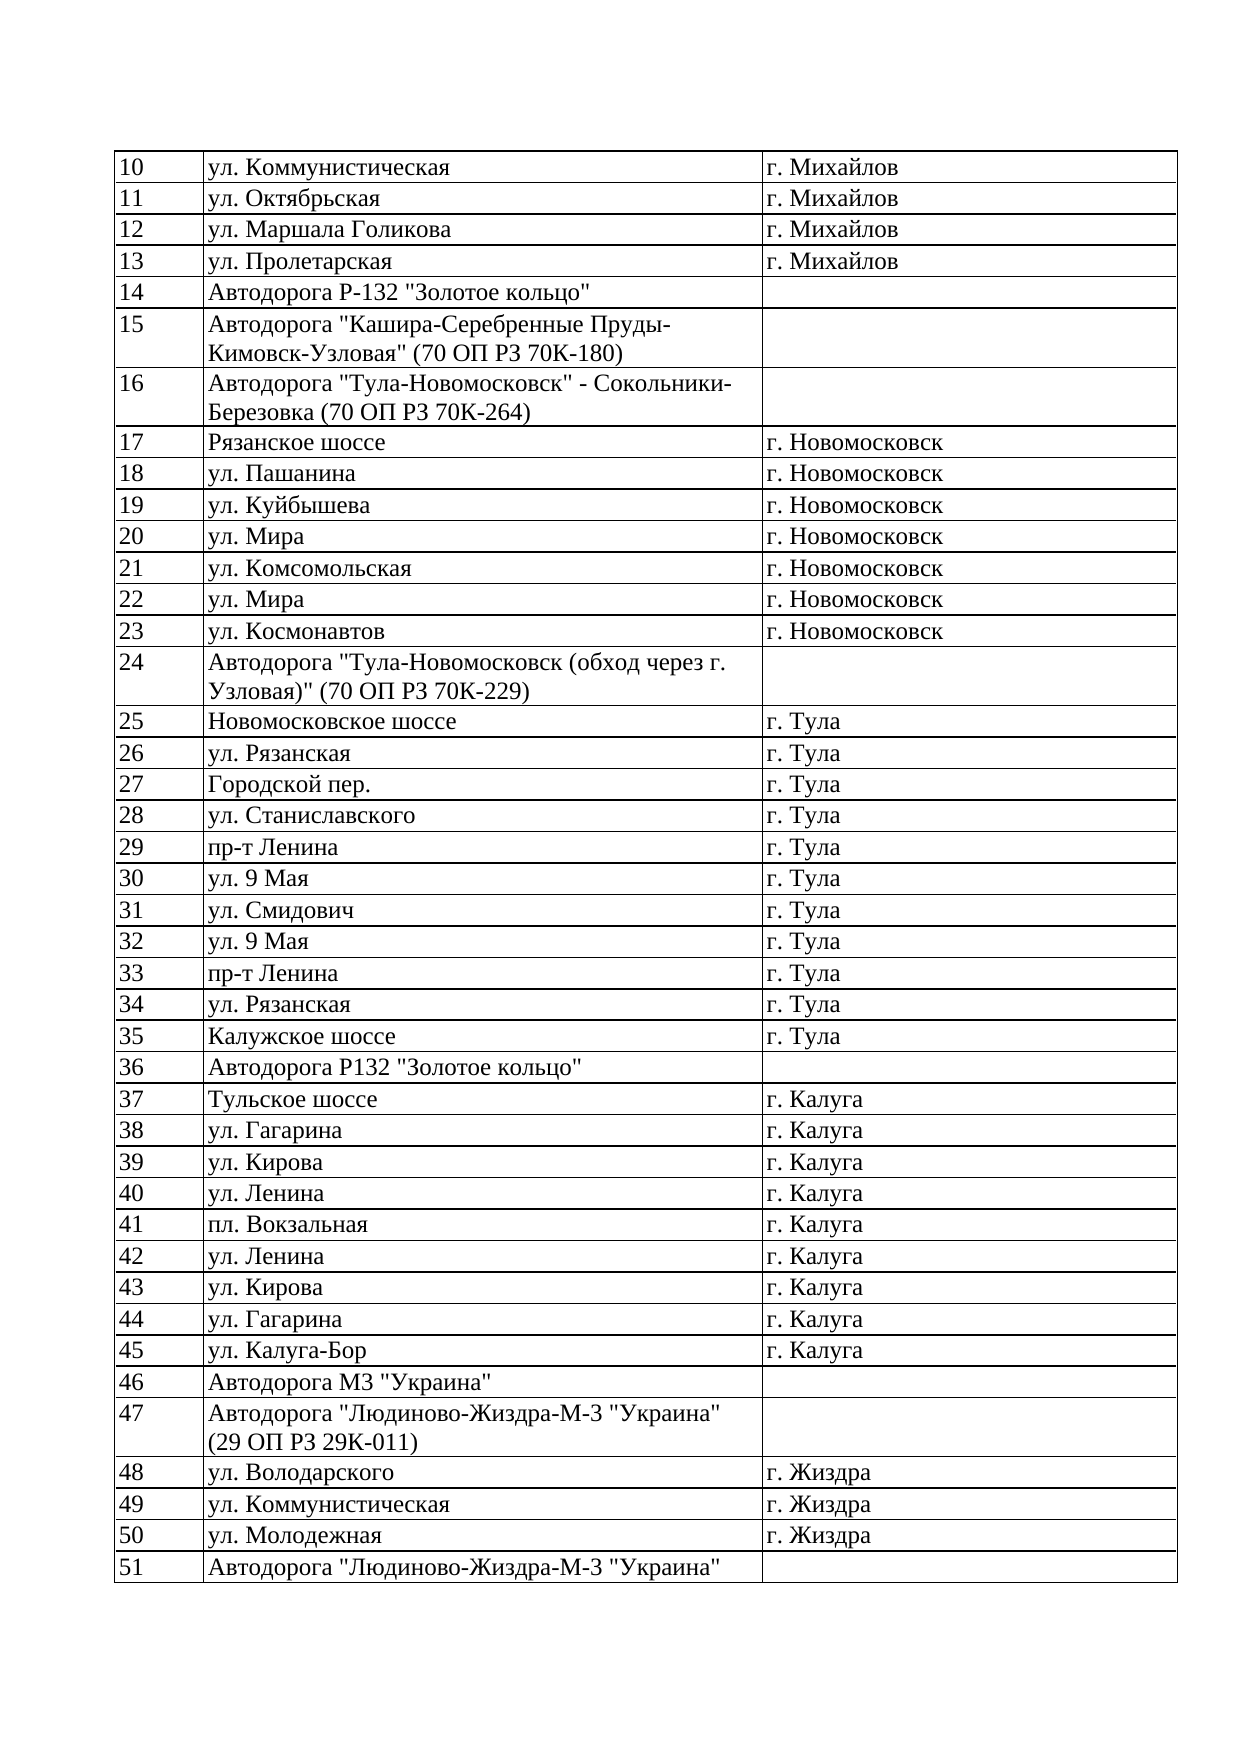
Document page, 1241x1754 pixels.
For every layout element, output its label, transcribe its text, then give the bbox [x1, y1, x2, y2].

table_cell г. Михайлов [763, 152, 1177, 181]
table_cell 42 [115, 1241, 203, 1271]
table_cell 32 [115, 926, 203, 956]
table_cell 47 [115, 1398, 203, 1456]
table_cell г. Новомосковск [763, 488, 1177, 520]
table_cell ул. Коммунистическая [204, 1489, 762, 1519]
table_cell г. Калуга [763, 1240, 1177, 1271]
table_cell Автодорога "Тула-Новомосковск (обход через г. Узловая)" (70 ОП РЗ 70К-229) [204, 647, 762, 705]
table_cell г. Калуга [763, 1177, 1177, 1208]
table_cell ул. Смидович [204, 895, 762, 925]
table_cell пр-т Ленина [204, 832, 762, 862]
table_cell 10 [115, 152, 203, 181]
table_cell ул. Комсомольская [204, 553, 762, 583]
table_cell ул. Пашанина [204, 458, 762, 488]
table_cell ул. Космонавтов [204, 616, 762, 646]
table_cell 16 [115, 368, 203, 425]
table_cell 15 [115, 308, 203, 366]
table_cell 13 [115, 245, 203, 276]
table_cell 45 [115, 1335, 203, 1365]
table_cell 14 [115, 277, 203, 307]
table_cell ул. Станиславского [204, 801, 762, 831]
table_cell ул. Коммунистическая [204, 152, 762, 181]
table_cell г. Новомосковск [763, 457, 1177, 488]
table_cell Автодорога "Тула-Новомосковск" - Сокольники-Березовка (70 ОП РЗ 70К-264) [204, 368, 762, 425]
table_cell г. Михайлов [763, 181, 1177, 213]
table_cell ул. Рязанская [204, 990, 762, 1019]
table_cell г. Новомосковск [763, 583, 1177, 614]
table_cell г. Тула [763, 988, 1177, 1019]
table_cell Тульское шоссе [204, 1084, 762, 1114]
table_cell г. Тула [763, 736, 1177, 768]
table_cell 18 [115, 458, 203, 488]
table_cell ул. Рязанская [204, 738, 762, 768]
table_cell 24 [115, 647, 203, 705]
table_cell г. Калуга [763, 1303, 1177, 1334]
table_cell 50 [115, 1520, 203, 1550]
table_cell 19 [115, 489, 203, 520]
table_cell г. Новомосковск [763, 614, 1177, 646]
table_cell ул. Калуга-Бор [204, 1336, 762, 1365]
table_cell г. Жиздра [763, 1456, 1177, 1487]
table_cell 22 [115, 584, 203, 614]
table_cell 43 [115, 1272, 203, 1302]
table_cell 20 [115, 521, 203, 551]
table_cell ул. Гагарина [204, 1304, 762, 1334]
table_cell Новомосковское шоссе [204, 706, 762, 736]
table_cell г. Михайлов [763, 213, 1177, 244]
table_cell 21 [115, 552, 203, 583]
table_cell 30 [115, 863, 203, 893]
table_cell г. Тула [763, 894, 1177, 925]
table_cell 33 [115, 958, 203, 988]
table_cell 29 [115, 832, 203, 862]
table_cell 23 [115, 615, 203, 646]
table_cell г. Калуга [763, 1082, 1177, 1114]
table_cell 36 [115, 1052, 203, 1082]
table_cell г. Тула [763, 862, 1177, 893]
table_cell г. Жиздра [763, 1487, 1177, 1519]
table_cell 31 [115, 895, 203, 925]
table_cell 34 [115, 989, 203, 1019]
table_cell [763, 1397, 1177, 1456]
table_cell ул. Кирова [204, 1147, 762, 1177]
table_cell г. Калуга [763, 1271, 1177, 1302]
table_cell ул. 9 Мая [204, 927, 762, 956]
table_cell г. Калуга [763, 1208, 1177, 1239]
table_cell г. Михайлов [763, 244, 1177, 276]
table_cell [763, 646, 1177, 705]
table_cell ул. 9 Мая [204, 864, 762, 893]
table_cell ул. Мира [204, 521, 762, 551]
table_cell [204, 1398, 762, 1456]
table_cell ул. Кирова [204, 1273, 762, 1302]
table_cell 38 [115, 1115, 203, 1145]
table_cell г. Тула [763, 925, 1177, 956]
table_cell ул. Володарского [204, 1457, 762, 1487]
table_cell [763, 366, 1177, 425]
table_cell Автодорога Р-132 "Золотое кольцо" [204, 277, 762, 307]
table_cell пр-т Ленина [204, 958, 762, 988]
table_cell г. Тула [763, 831, 1177, 862]
table_cell Автодорога М3 "Украина" [204, 1367, 762, 1397]
table_cell г. Новомосковск [763, 425, 1177, 457]
table_cell Автодорога "Кашира-Серебренные Пруды-Кимовск-Узловая" (70 ОП РЗ 70К-180) [204, 309, 762, 366]
table_cell г. Калуга [763, 1114, 1177, 1145]
table_cell [763, 1550, 1177, 1582]
table_cell г. Новомосковск [763, 520, 1177, 551]
table_cell ул. Гагарина [204, 1115, 762, 1145]
table_cell Рязанское шоссе [204, 427, 762, 457]
table_cell пл. Вокзальная [204, 1210, 762, 1239]
table_cell г. Калуга [763, 1145, 1177, 1177]
table_cell 12 [115, 214, 203, 244]
table_cell [763, 307, 1177, 366]
table_cell [763, 1051, 1177, 1082]
table_cell 25 [115, 706, 203, 736]
table_cell 44 [115, 1304, 203, 1334]
table_cell 48 [115, 1457, 203, 1487]
table_cell ул. Ленина [204, 1178, 762, 1208]
table_cell 41 [115, 1209, 203, 1239]
table_cell 49 [115, 1488, 203, 1519]
table_cell г. Новомосковск [763, 551, 1177, 583]
table_cell ул. Октябрьская [204, 183, 762, 213]
table_cell [763, 1365, 1177, 1397]
table_cell Автодорога Р132 "Золотое кольцо" [204, 1052, 762, 1082]
table_cell 40 [115, 1178, 203, 1208]
table_cell ул. Пролетарская [204, 246, 762, 276]
table_cell 46 [115, 1366, 203, 1397]
table_cell 27 [115, 769, 203, 799]
table_cell 37 [115, 1083, 203, 1114]
table_cell [763, 276, 1177, 307]
table_cell Калужское шоссе [204, 1021, 762, 1051]
table_cell г. Тула [763, 956, 1177, 988]
table_cell г. Жиздра [763, 1519, 1177, 1550]
table_cell Городской пер. [204, 769, 762, 799]
table_cell г. Тула [763, 768, 1177, 799]
table_cell 11 [115, 183, 203, 213]
table_cell 51 [115, 1551, 203, 1582]
table_cell ул. Маршала Голикова [204, 215, 762, 244]
table_cell ул. Молодежная [204, 1520, 762, 1550]
table_cell 28 [115, 800, 203, 831]
table_cell ул. Куйбышева [204, 490, 762, 520]
table_cell г. Тула [763, 705, 1177, 736]
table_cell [204, 1552, 762, 1582]
table_cell 17 [115, 426, 203, 457]
table_cell ул. Ленина [204, 1241, 762, 1271]
table_cell 35 [115, 1020, 203, 1051]
table_cell г. Калуга [763, 1334, 1177, 1365]
table_cell г. Тула [763, 799, 1177, 831]
table_cell ул. Мира [204, 584, 762, 614]
table_cell 26 [115, 737, 203, 768]
table_cell 39 [115, 1146, 203, 1177]
table_cell г. Тула [763, 1019, 1177, 1051]
